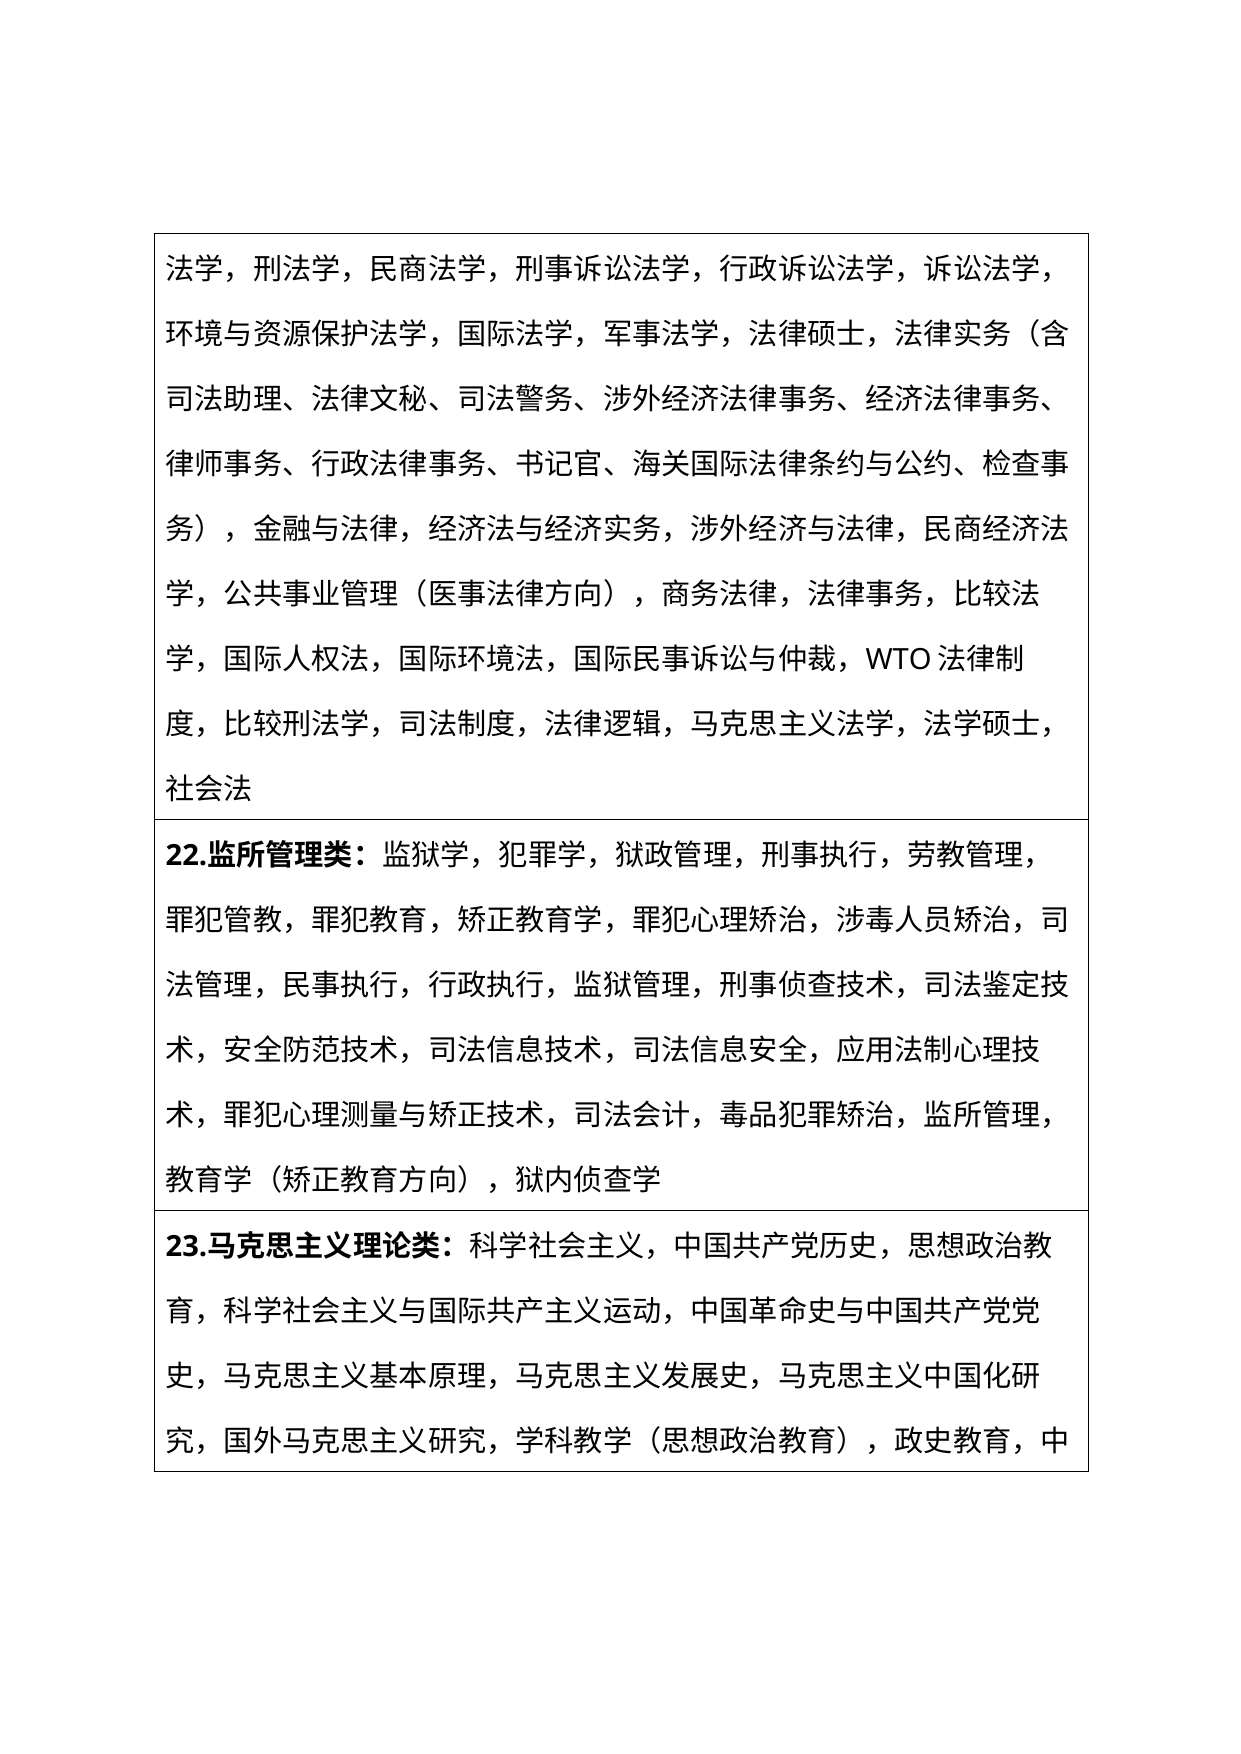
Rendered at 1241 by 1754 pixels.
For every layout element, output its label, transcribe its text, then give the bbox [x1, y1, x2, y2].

table_cell 22.监所管理类：监狱学，犯罪学，狱政管理，刑事执行，劳教管理，罪犯管教，罪犯教育，矫正教育学，罪犯心理矫治，涉毒人员矫治，司法管理，民事执行，行政执行，监狱管理，刑事侦查技术，司法鉴定技术，安全防范技术，司法信息技术，司法信息安全，应用法制心理技术，罪犯心理测量与矫正技术，司法会计，毒品犯罪矫治，监所管理，教育学（矫正教育方向），狱内侦查学 [155, 820, 1088, 1210]
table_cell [155, 234, 1088, 819]
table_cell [155, 1211, 1088, 1471]
